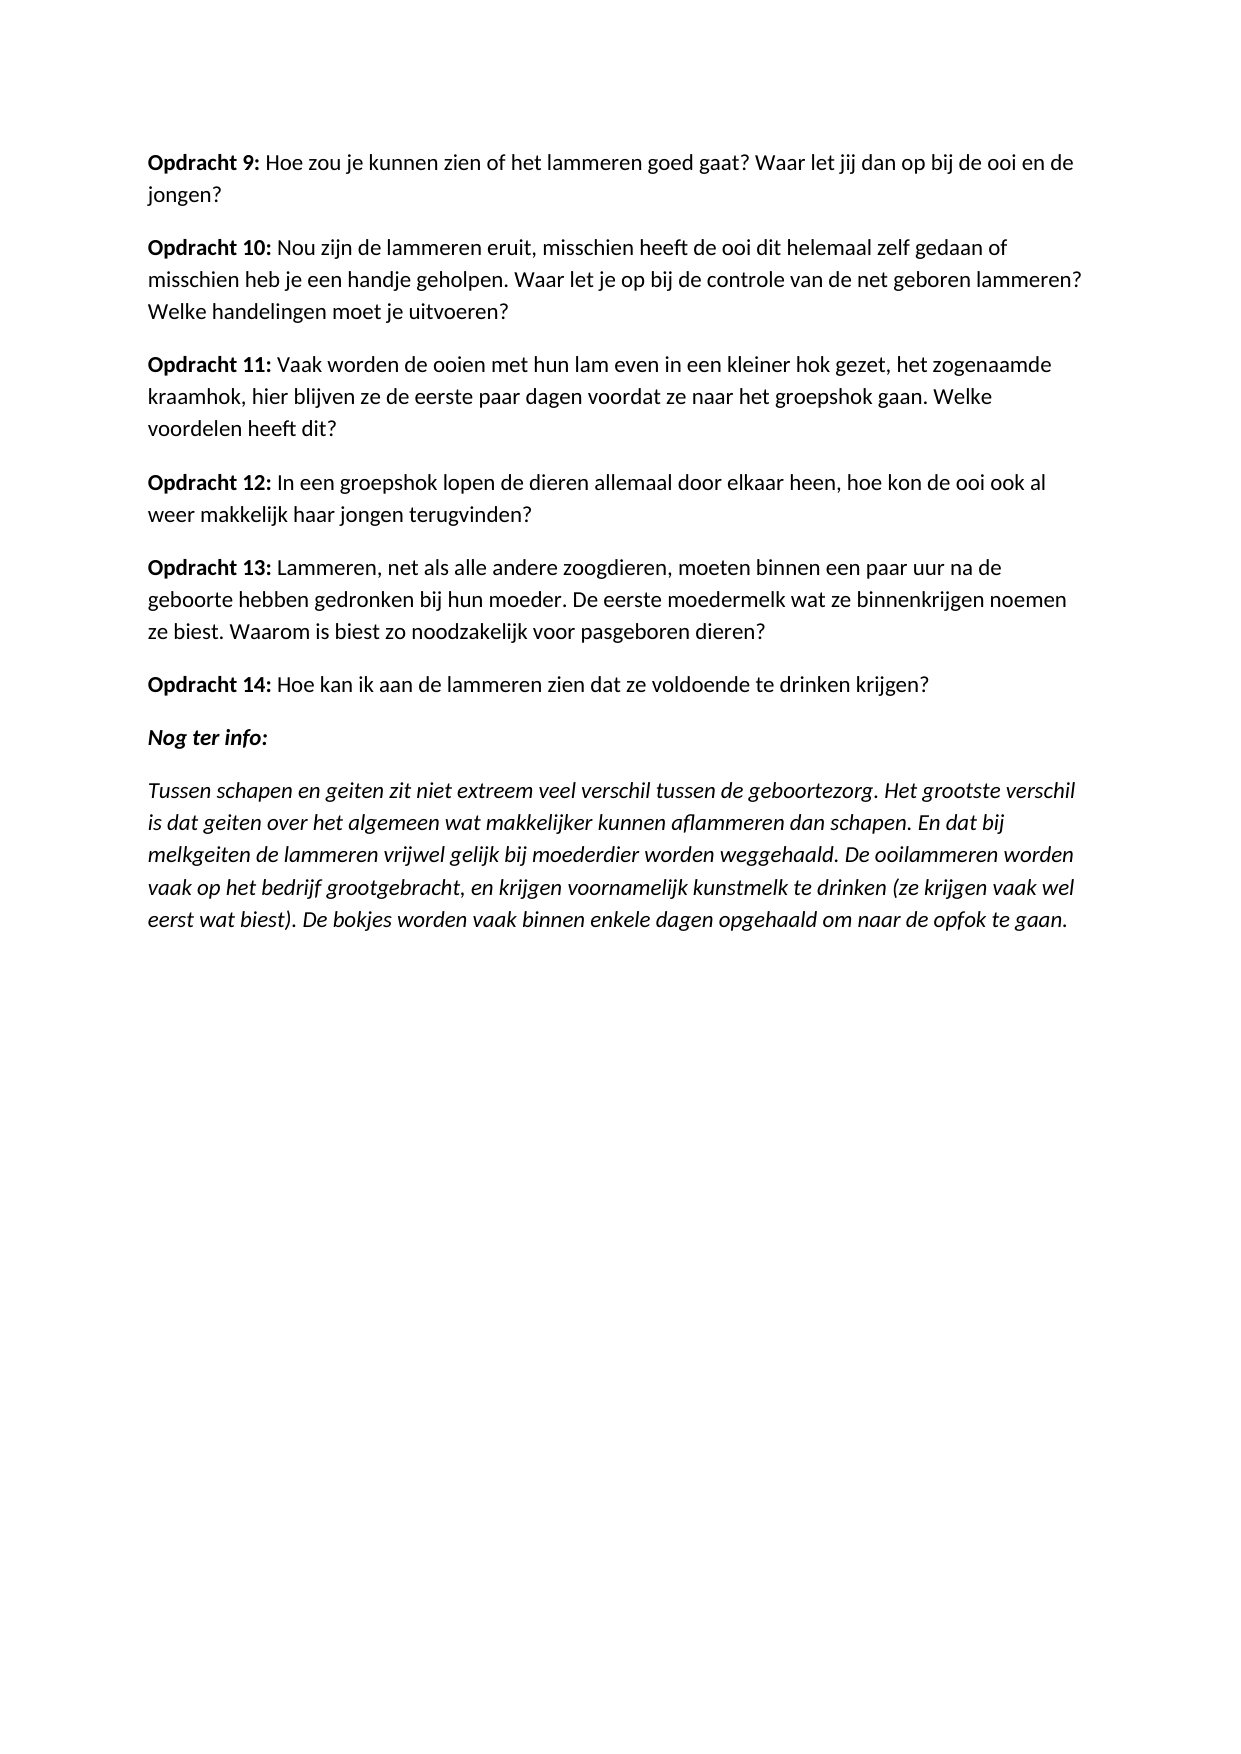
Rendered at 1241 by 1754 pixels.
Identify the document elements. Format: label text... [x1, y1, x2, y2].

text Opdracht 11: Vaak worden de ooien met hun lam even in een kleiner hok gezet, het zogenaamde kraamhok, hier blijven ze de eerste paar dagen voordat ze naar het groepshok gaan. Welke voordelen heeft dit? [148, 350, 1093, 443]
text Opdracht 13: Lammeren, net als alle andere zoogdieren, moeten binnen een paar uur na de geboorte hebben gedronken bij hun moeder. De eerste moedermelk wat ze binnenkrijgen noemen ze biest. Waarom is biest zo noodzakelijk voor pasgeboren dieren? [148, 553, 1093, 645]
text Nog ter info: [148, 723, 1093, 751]
text Opdracht 12: In een groepshok lopen de dieren allemaal door elkaar heen, hoe kon de ooi ook al weer makkelijk haar jongen terugvinden? [148, 468, 1093, 528]
text Opdracht 9: Hoe zou je kunnen zien of het lammeren goed gaat? Waar let jij dan op bij de ooi en de jongen? [148, 148, 1093, 208]
text Tussen schapen en geiten zit niet extreem veel verschil tussen de geboortezorg. Het grootste verschil is dat geiten over het algemeen wat makkelijker kunnen aflammeren dan schapen. En dat bij melkgeiten de lammeren vrijwel gelijk bij moederdier worden weggehaald. De ooilammeren worden vaak op het bedrijf grootgebracht, en krijgen voornamelijk kunstmelk te drinken (ze krijgen vaak wel eerst wat biest). De bokjes worden vaak binnen enkele dagen opgehaald om naar de opfok te gaan. [148, 776, 1093, 933]
text Opdracht 10: Nou zijn de lammeren eruit, misschien heeft de ooi dit helemaal zelf gedaan of misschien heb je een handje geholpen. Waar let je op bij de controle van de net geboren lammeren? Welke handelingen moet je uitvoeren? [148, 233, 1093, 325]
text Opdracht 14: Hoe kan ik aan de lammeren zien dat ze voldoende te drinken krijgen? [148, 670, 1093, 698]
